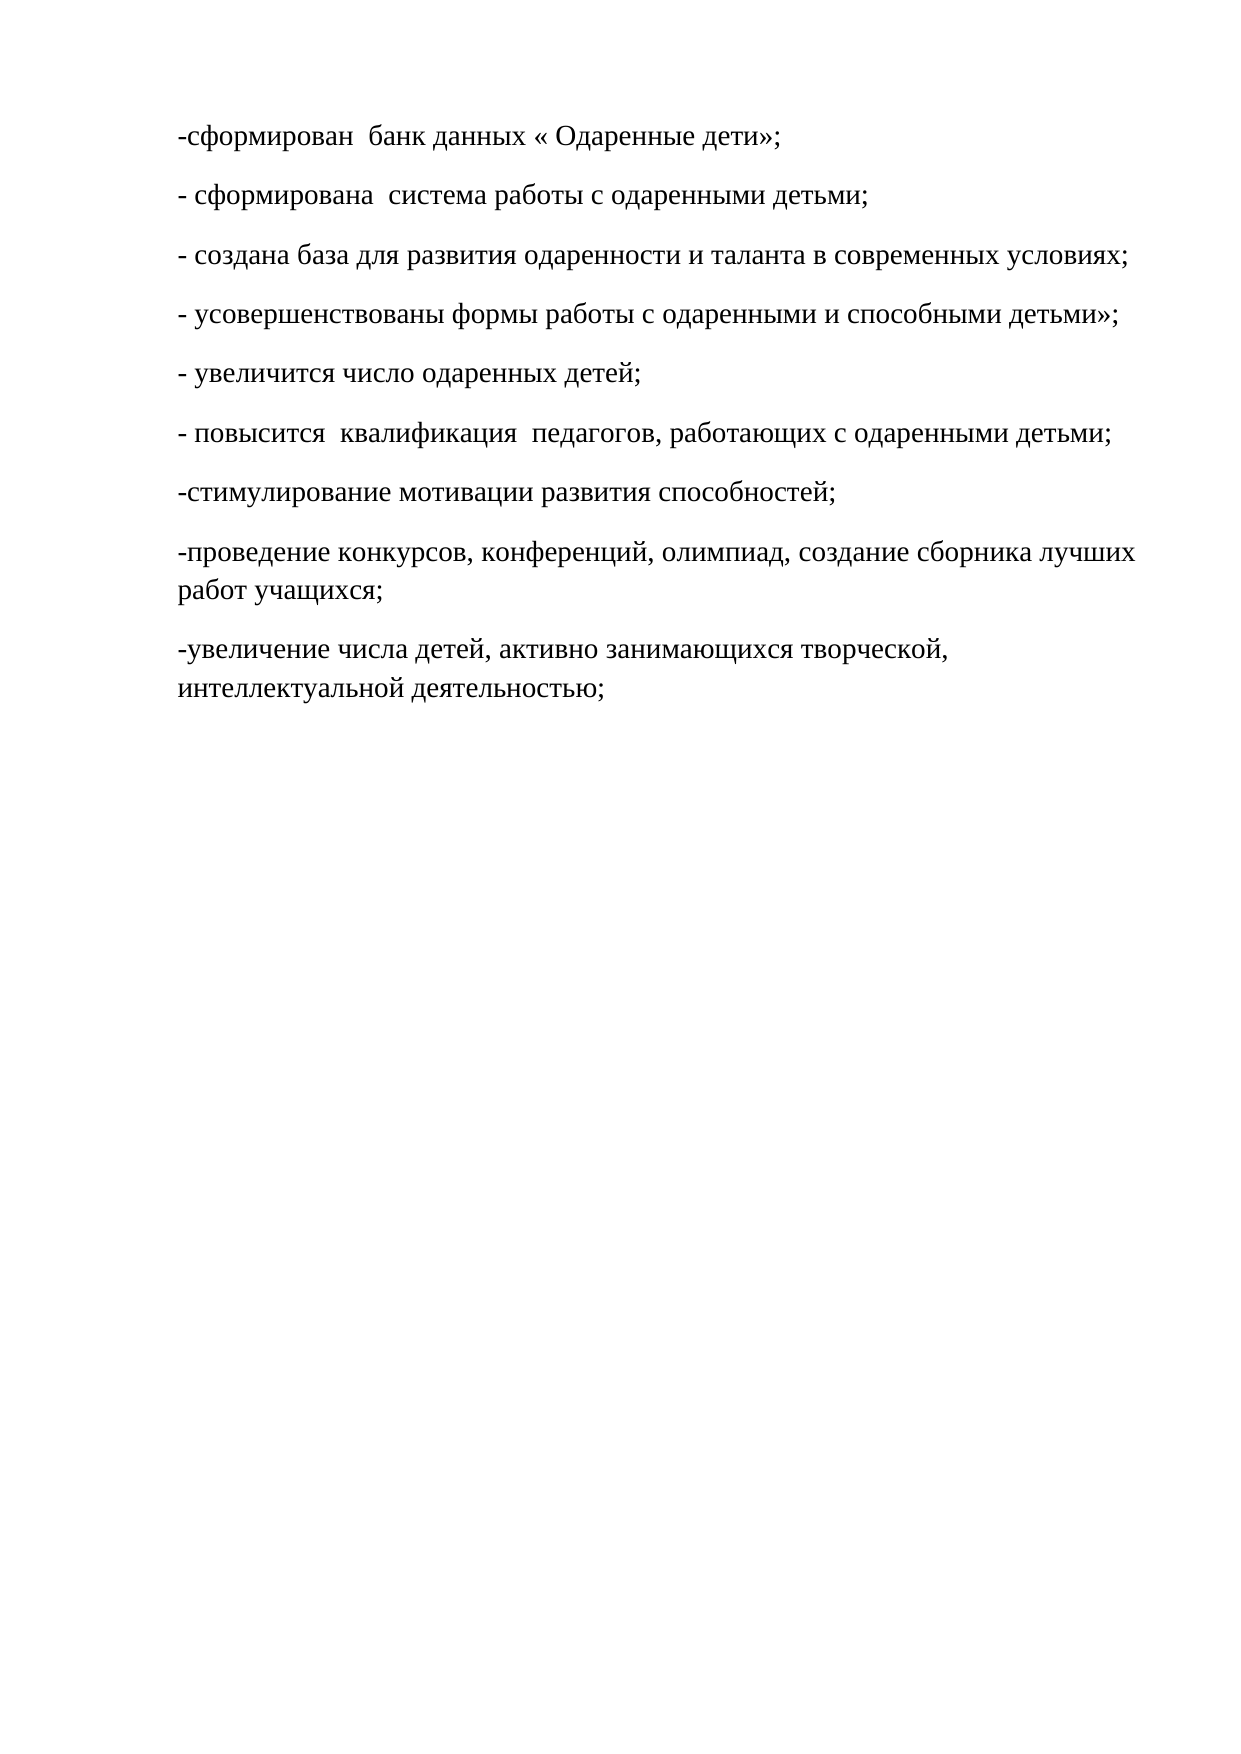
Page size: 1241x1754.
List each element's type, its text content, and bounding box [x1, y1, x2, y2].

text - повысится квалификация педагогов, работающих с одаренными детьми; [177, 415, 1152, 448]
text - усовершенствованы формы работы с одаренными и способными детьми»; [177, 296, 1152, 330]
text -увеличение числа детей, активно занимающихся творческой, интеллектуальной деятельностью; [177, 632, 1152, 704]
text - увеличится число одаренных детей; [177, 356, 1152, 389]
text - сформирована система работы с одаренными детьми; [177, 177, 1152, 211]
text -проведение конкурсов, конференций, олимпиад, создание сборника лучших работ учащихся; [177, 534, 1152, 606]
text -стимулирование мотивации развития способностей; [177, 474, 1152, 508]
text -сформирован банк данных « Одаренные дети»; [177, 118, 1152, 152]
text - создана база для развития одаренности и таланта в современных условиях; [177, 237, 1152, 270]
